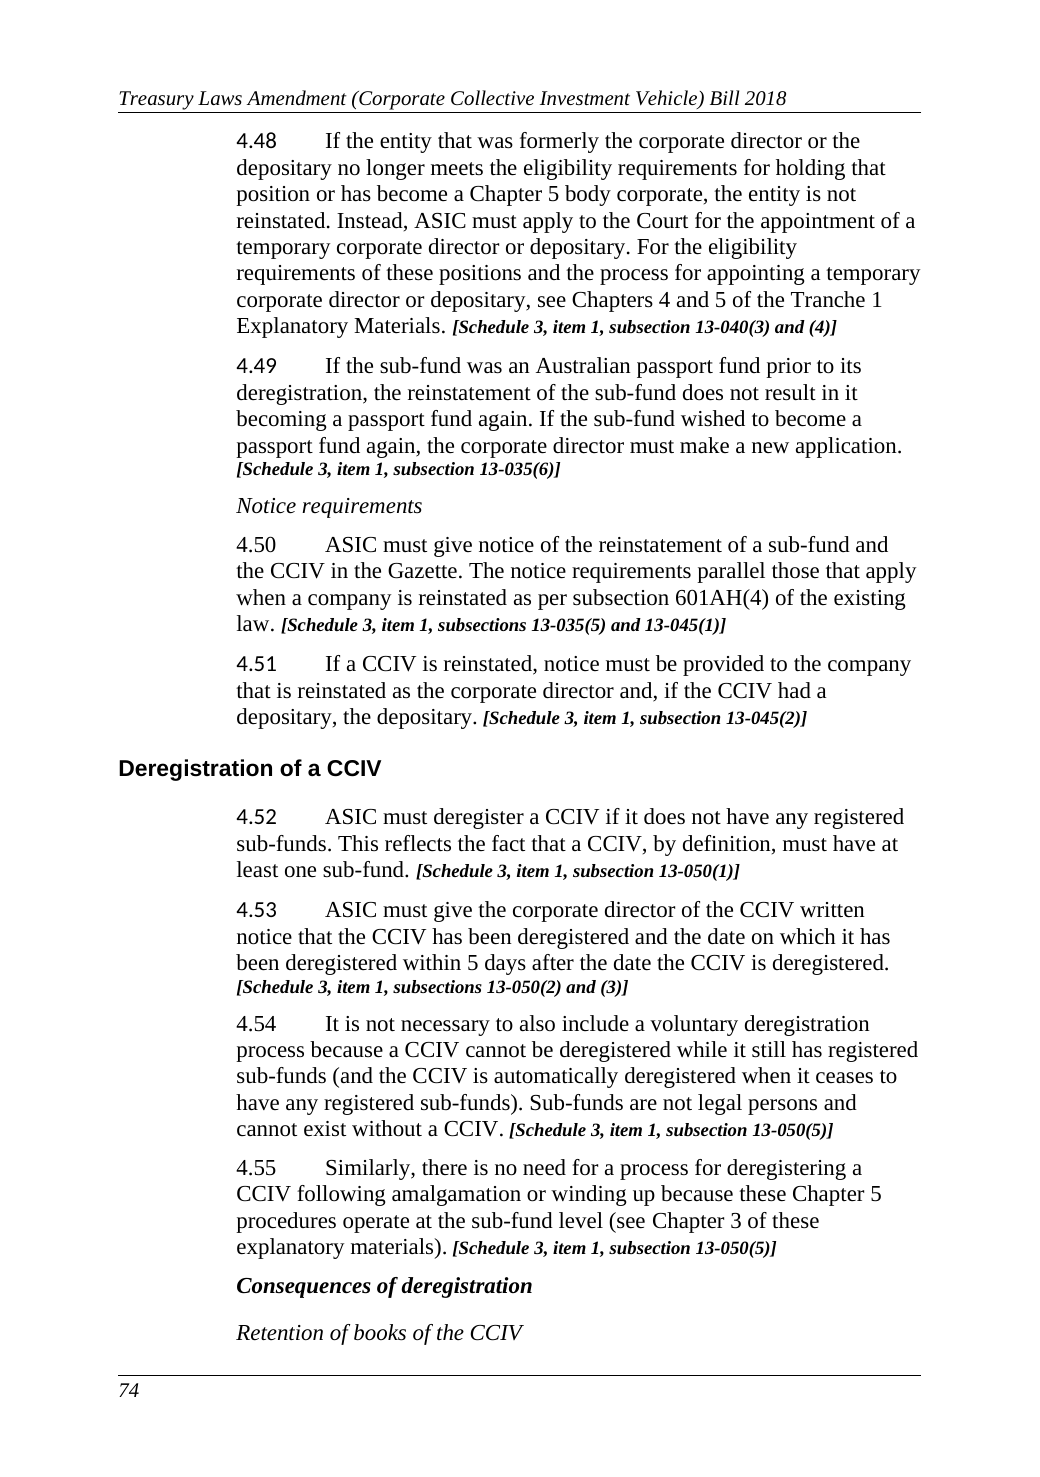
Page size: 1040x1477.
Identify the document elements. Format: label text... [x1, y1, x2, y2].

text If the sub-fund was an Australian passport fund prior to its deregistration, the reinstatement of the sub-fund does not result in it becoming a passport fund again. If the sub-fund wished to become a passport fund again, the corporate director must make a new application. [Schedule 3, item 1, subsection 13-035(6)] [236, 351, 921, 480]
text ASIC must give the corporate director of the CCIV written notice that the CCIV has been deregistered and the date on which it has been deregistered within 5 days after the date the CCIV is deregistered. [Schedule 3, item 1, subsections 13-050(2) and (3)] [236, 895, 921, 997]
text It is not necessary to also include a voluntary deregistration process because a CCIV cannot be deregistered while it still has registered sub-funds (and the CCIV is automatically deregistered when it ceases to have any registered sub-funds). Sub-funds are not legal persons and cannot exist without a CCIV. [Schedule 3, item 1, subsection 13-050(5)] [236, 1010, 921, 1142]
list Notice requirements [236, 492, 921, 518]
text If the entity that was formerly the corporate director or the depositary no longer meets the eligibility requirements for holding that position or has become a Chapter 5 body corporate, the entity is not reinstated. Instead, ASIC must apply to the Court for the appointment of a temporary corporate director or depositary. For the eligibility requirements of these positions and the process for appointing a temporary corporate director or depositary, see Chapters 4 and 5 of the Tranche 1 Explanatory Materials. [Schedule 3, item 1, subsection 13-040(3) and (4)] [236, 126, 921, 338]
subtitle Deregistration of a CCIV [118, 755, 921, 781]
text Similarly, there is no need for a process for deregistering a CCIV following amalgamation or winding up because these Chapter 5 procedures operate at the sub-fund level (see Chapter 3 of these explanatory materials). [Schedule 3, item 1, subsection 13-050(5)] [236, 1154, 921, 1259]
text ASIC must deregister a CCIV if it does not have any registered sub-funds. This reflects the fact that a CCIV, by definition, must have at least one sub-fund. [Schedule 3, item 1, subsection 13-050(1)] [236, 802, 921, 883]
subtitle Consequences of deregistration [236, 1272, 921, 1298]
text If a CCIV is reinstated, notice must be provided to the company that is reinstated as the corporate director and, if the CCIV had a depositary, the depositary. [Schedule 3, item 1, subsection 13-045(2)] [236, 649, 921, 730]
list Retention of books of the CCIV [236, 1319, 921, 1346]
text ASIC must give notice of the reinstatement of a sub-fund and the CCIV in the Gazette. The notice requirements parallel those that apply when a company is reinstated as per subsection 601AH(4) of the existing law. [Schedule 3, item 1, subsections 13-035(5) and 13-045(1)] [236, 531, 921, 636]
